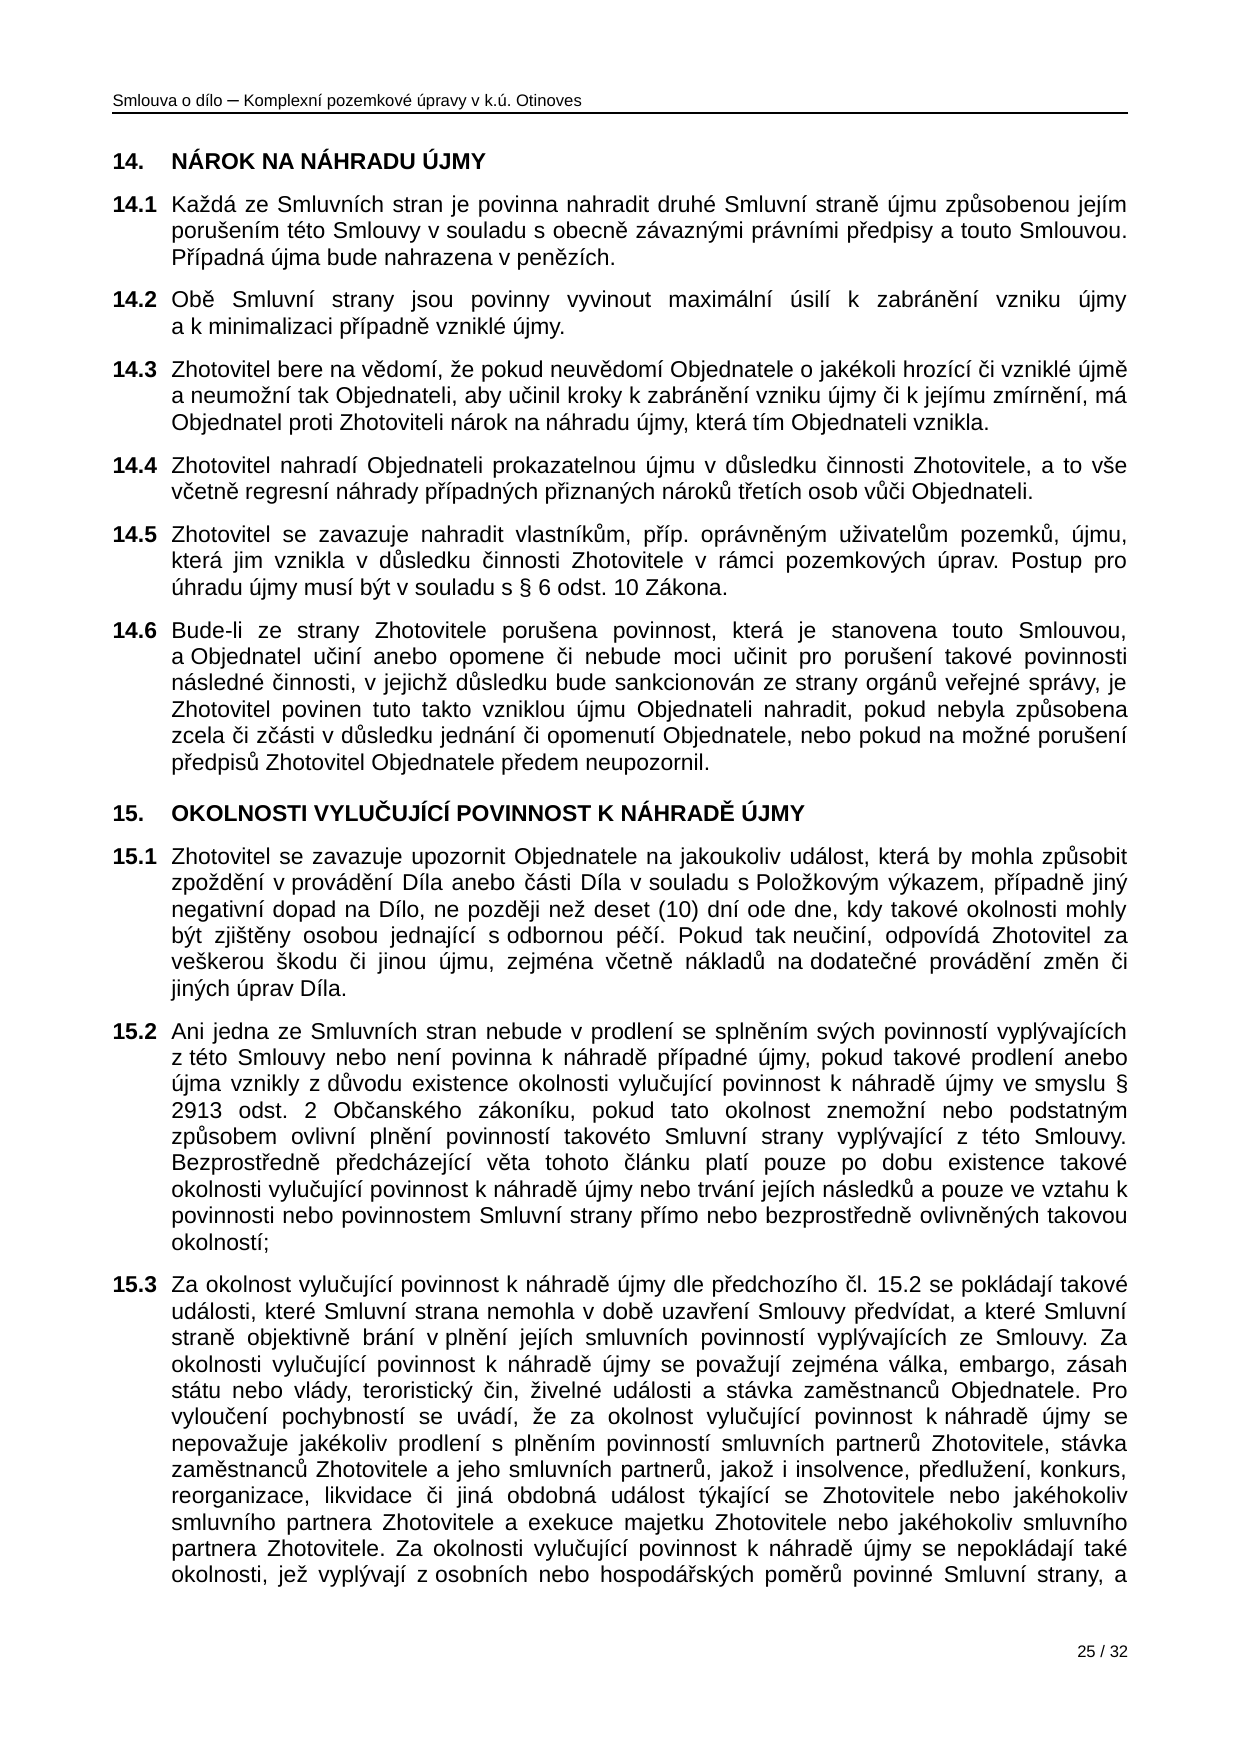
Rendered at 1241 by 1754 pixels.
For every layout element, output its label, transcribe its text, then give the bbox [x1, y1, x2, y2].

text Nárok na náhradu újmy [112, 148, 1128, 174]
text Obě Smluvní strany jsou povinny vyvinout maximální úsilí k zabránění vzniku újmy a k minimalizaci případně vzniklé újmy. [112, 286, 1128, 339]
text Okolnosti vylučující povinnost k náhradě újmy [112, 800, 1128, 826]
text Zhotovitel se zavazuje upozornit Objednatele na jakoukoliv událost, která by mohla způsobit zpoždění v provádění Díla anebo části Díla v souladu s Položkovým výkazem, případně jiný negativní dopad na Dílo, ne později než deset (10) dní ode dne, kdy takové okolnosti mohly být zjištěny osobou jednající s odbornou péčí. Pokud tak neučiní, odpovídá Zhotovitel za veškerou škodu či jinou újmu, zejména včetně nákladů na dodatečné provádění změn či jiných úprav Díla. [112, 843, 1128, 1001]
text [112, 1271, 1128, 1588]
text Bude-li ze strany Zhotovitele porušena povinnost, která je stanovena touto Smlouvou, a Objednatel učiní anebo opomene či nebude moci učinit pro porušení takové povinnosti následné činnosti, v jejichž důsledku bude sankcionován ze strany orgánů veřejné správy, je Zhotovitel povinen tuto takto vzniklou újmu Objednateli nahradit, pokud nebyla způsobena zcela či zčásti v důsledku jednání či opomenutí Objednatele, nebo pokud na možné porušení předpisů Zhotovitel Objednatele předem neupozornil. [112, 617, 1128, 775]
text Zhotovitel se zavazuje nahradit vlastníkům, příp. oprávněným uživatelům pozemků, újmu, která jim vznikla v důsledku činnosti Zhotovitele v rámci pozemkových úprav. Postup pro úhradu újmy musí být v souladu s § 6 odst. 10 Zákona. [112, 521, 1128, 600]
text Zhotovitel nahradí Objednateli prokazatelnou újmu v důsledku činnosti Zhotovitele, a to vše včetně regresní náhrady případných přiznaných nároků třetích osob vůči Objednateli. [112, 452, 1128, 504]
text Zhotovitel bere na vědomí, že pokud neuvědomí Objednatele o jakékoli hrozící či vzniklé újmě a neumožní tak Objednateli, aby učinil kroky k zabránění vzniku újmy či k jejímu zmírnění, má Objednatel proti Zhotoviteli nárok na náhradu újmy, která tím Objednateli vznikla. [112, 356, 1128, 435]
text Ani jedna ze Smluvních stran nebude v prodlení se splněním svých povinností vyplývajících z této Smlouvy nebo není povinna k náhradě případné újmy, pokud takové prodlení anebo újma vznikly z důvodu existence okolnosti vylučující povinnost k náhradě újmy ve smyslu § 2913 odst. 2 Občanského zákoníku, pokud tato okolnost znemožní nebo podstatným způsobem ovlivní plnění povinností takovéto Smluvní strany vyplývající z této Smlouvy. Bezprostředně předcházející věta tohoto článku platí pouze po dobu existence takové okolnosti vylučující povinnost k náhradě újmy nebo trvání jejích následků a pouze ve vztahu k povinnosti nebo povinnostem Smluvní strany přímo nebo bezprostředně ovlivněných takovou okolností; [112, 1018, 1128, 1255]
text Každá ze Smluvních stran je povinna nahradit druhé Smluvní straně újmu způsobenou jejím porušením této Smlouvy v souladu s obecně závaznými právními předpisy a touto Smlouvou. Případná újma bude nahrazena v penězích. [112, 191, 1128, 270]
